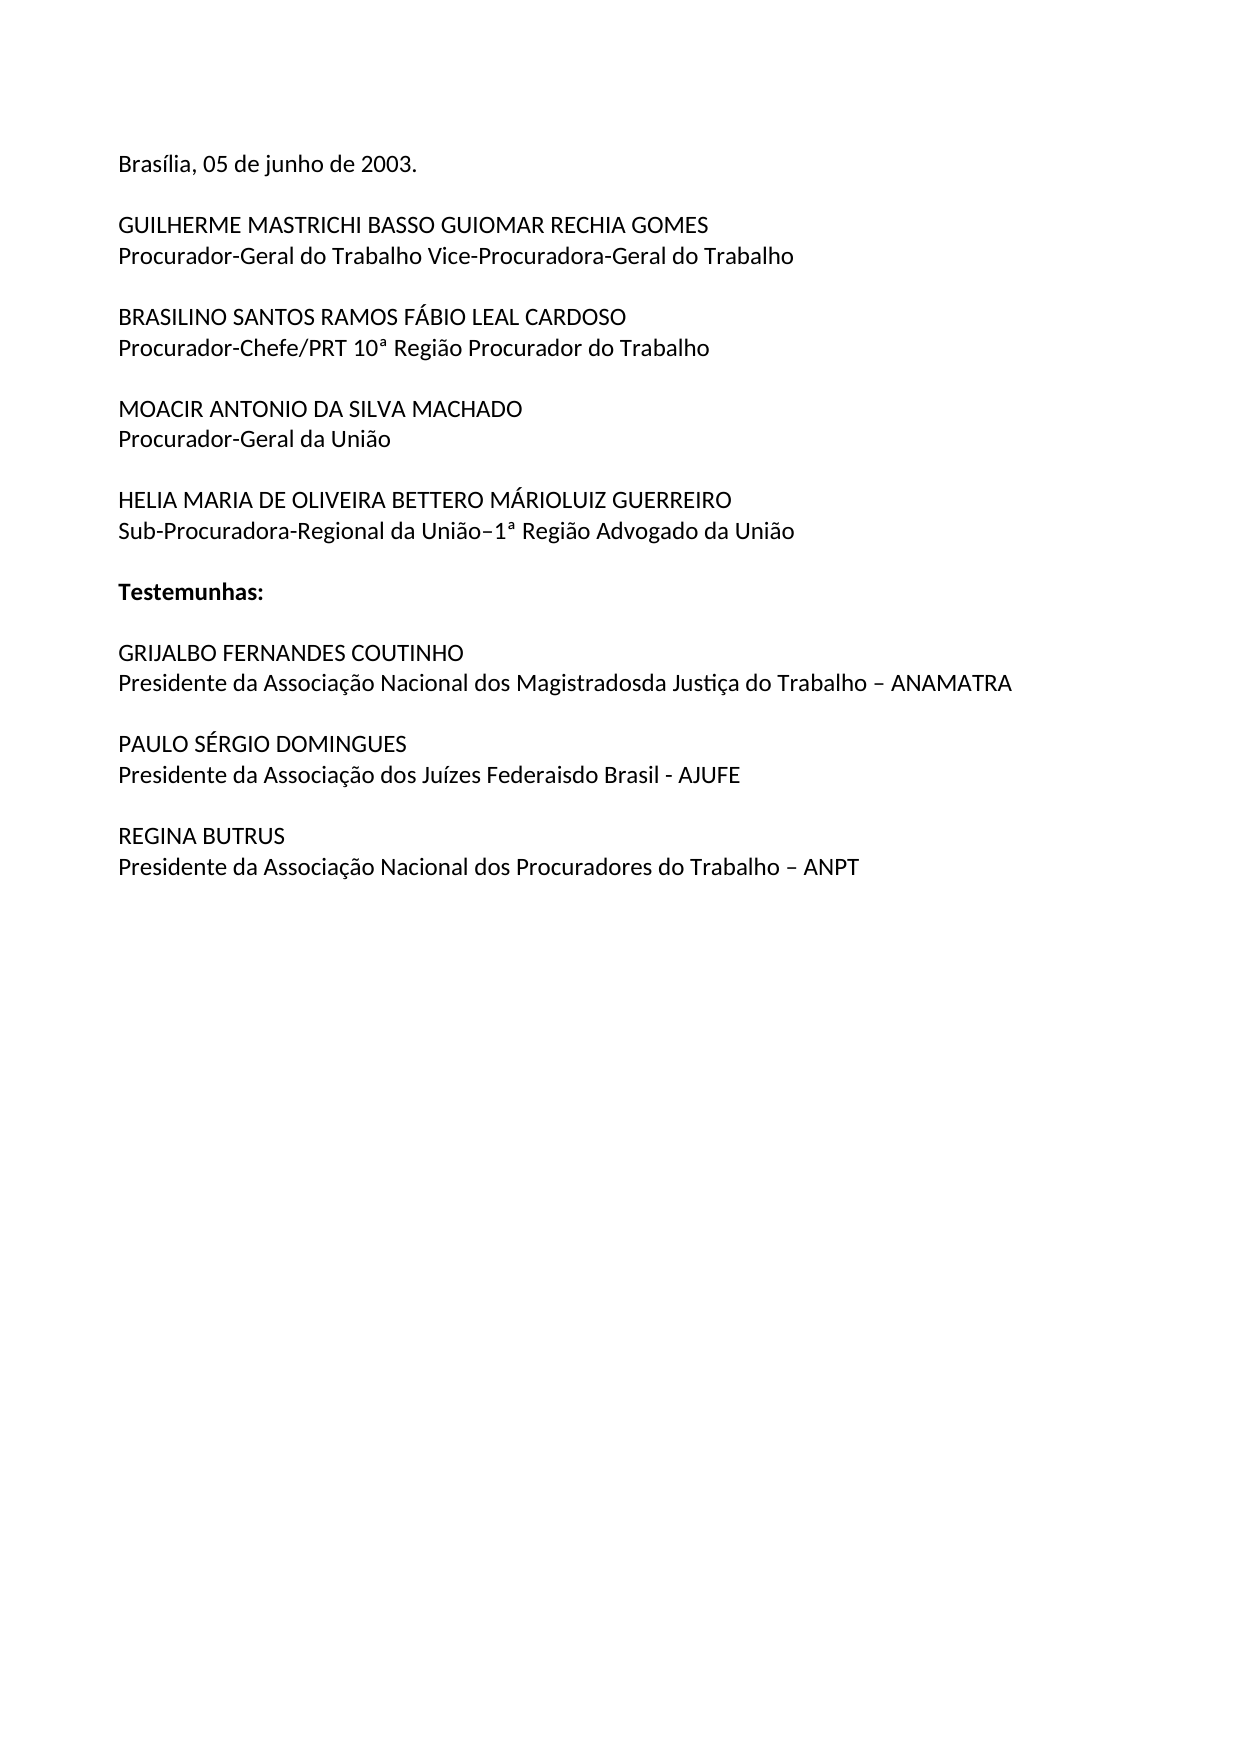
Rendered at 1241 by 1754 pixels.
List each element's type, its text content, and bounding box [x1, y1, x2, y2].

text Procurador-Geral do Trabalho Vice-Procuradora-Geral do Trabalho [118, 240, 1122, 271]
text MOACIR ANTONIO DA SILVA MACHADO [118, 393, 1122, 423]
text HELIA MARIA DE OLIVEIRA BETTERO MÁRIOLUIZ GUERREIRO [118, 484, 1122, 515]
text Testemunhas: [118, 576, 1122, 606]
text Presidente da Associação dos Juízes Federaisdo Brasil - AJUFE [118, 759, 1122, 789]
text BRASILINO SANTOS RAMOS FÁBIO LEAL CARDOSO [118, 301, 1122, 332]
text Presidente da Associação Nacional dos Procuradores do Trabalho – ANPT [118, 851, 1122, 881]
text Presidente da Associação Nacional dos Magistradosda Justiça do Trabalho – ANAMATRA [118, 667, 1122, 698]
text Procurador-Chefe/PRT 10ª Região Procurador do Trabalho [118, 332, 1122, 362]
text Brasília, 05 de junho de 2003. [118, 149, 1122, 179]
text Procurador-Geral da União [118, 423, 1122, 454]
text REGINA BUTRUS [118, 820, 1122, 851]
text GRIJALBO FERNANDES COUTINHO [118, 637, 1122, 667]
text PAULO SÉRGIO DOMINGUES [118, 728, 1122, 759]
text GUILHERME MASTRICHI BASSO GUIOMAR RECHIA GOMES [118, 210, 1122, 240]
text Sub-Procuradora-Regional da União–1ª Região Advogado da União [118, 515, 1122, 545]
